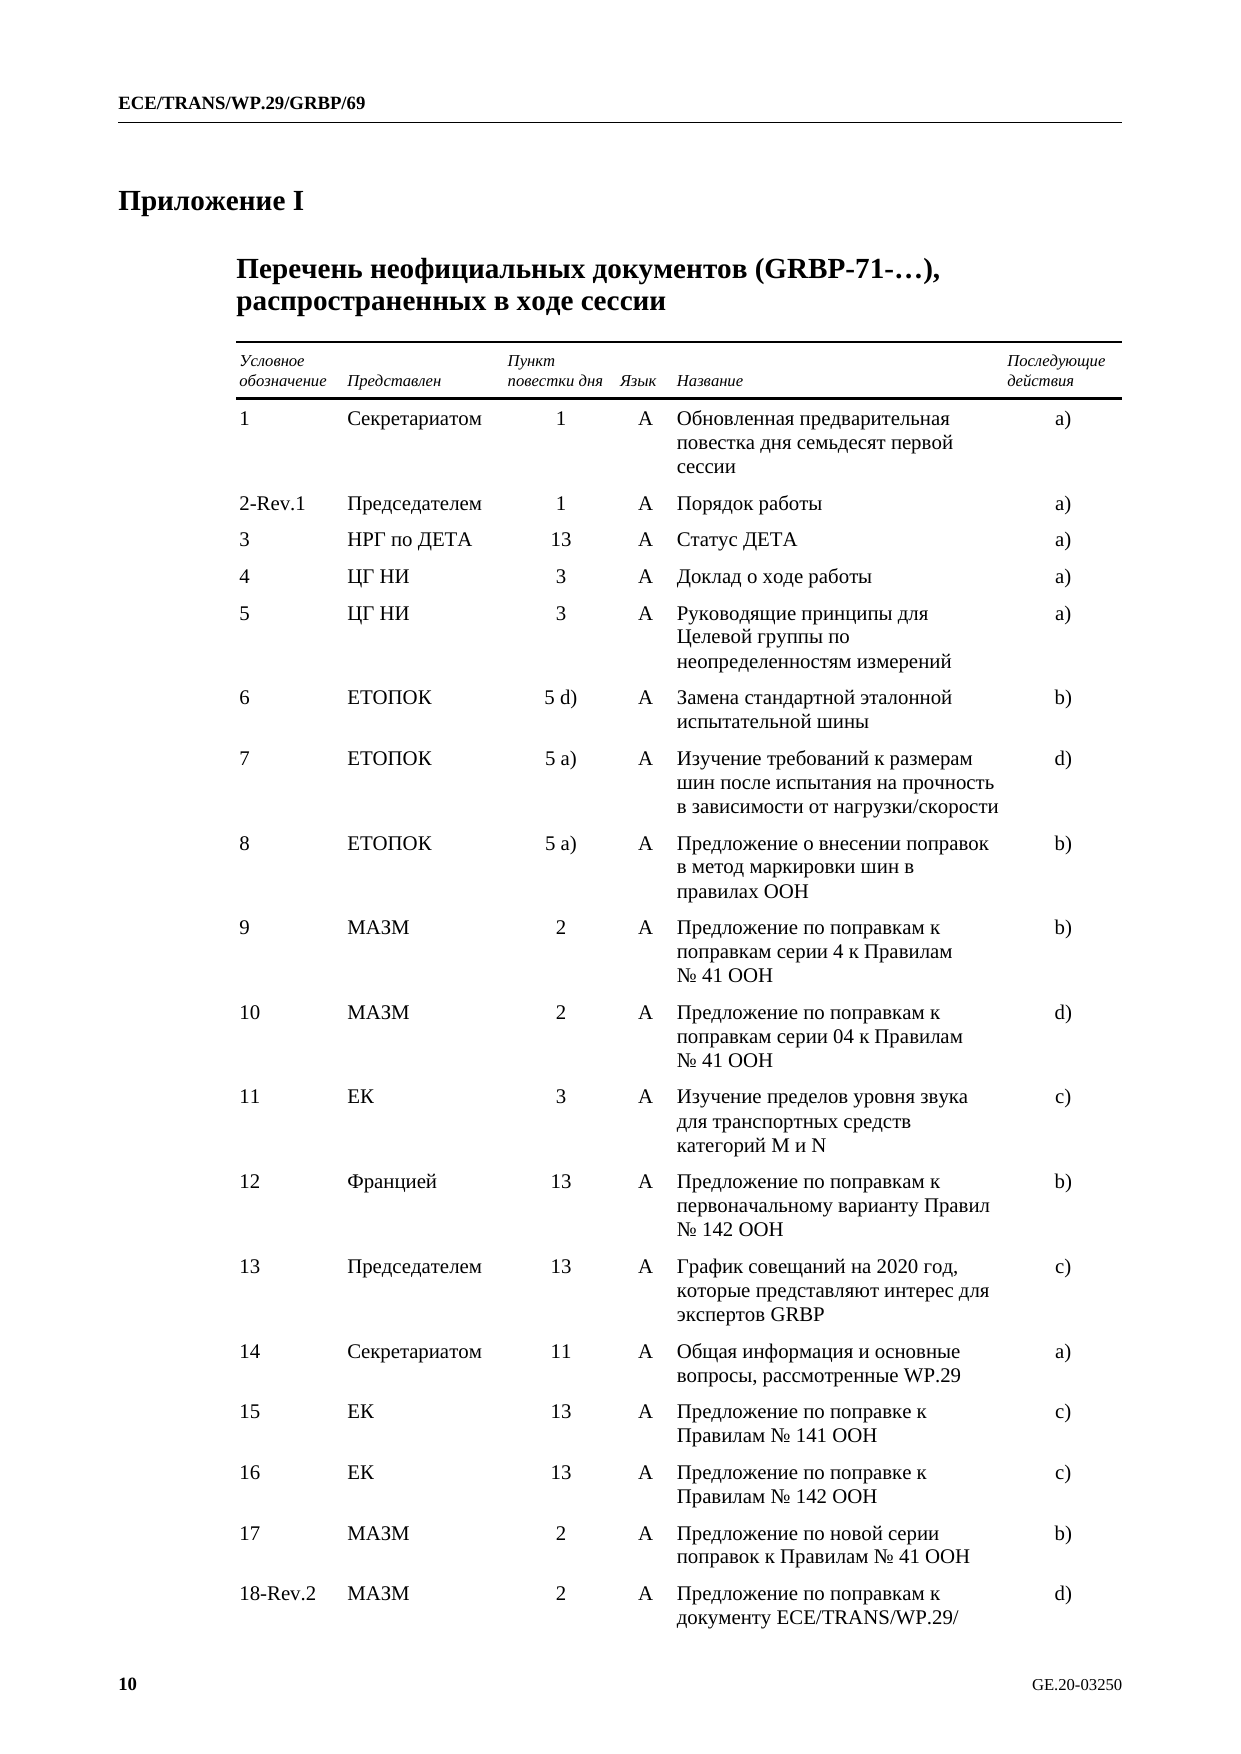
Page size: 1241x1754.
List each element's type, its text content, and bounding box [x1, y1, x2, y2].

table_cell 5 [236, 594, 344, 679]
table_cell Секретариатом [344, 400, 504, 484]
table_cell А [617, 994, 674, 1078]
table_cell НРГ по ДЕТА [344, 521, 504, 558]
table_cell А [617, 1332, 674, 1393]
table_cell Предложение по новой серии поправок к Правилам № 41 ООН [674, 1514, 1004, 1575]
table_cell А [617, 679, 674, 739]
table_cell А [617, 1393, 674, 1453]
table_cell А [617, 558, 674, 594]
table_cell d) [1004, 1575, 1122, 1629]
table_cell ЕК [344, 1454, 504, 1514]
table_cell Председателем [344, 485, 504, 521]
table_cell А [617, 594, 674, 679]
table_cell b) [1004, 679, 1122, 739]
table_cell Руководящие принципы для Целевой группы по неопределенностям измерений [674, 594, 1004, 679]
table_cell 3 [505, 594, 617, 679]
table_cell ЦГ НИ [344, 558, 504, 594]
table_cell 7 [236, 740, 344, 824]
table_cell 17 [236, 1514, 344, 1575]
table_cell МАЗМ [344, 1575, 504, 1629]
table_cell a) [1004, 558, 1122, 594]
table_header Язык [617, 343, 674, 397]
table_cell 2 [505, 1575, 617, 1629]
table_cell 3 [236, 521, 344, 558]
table_header Название [674, 343, 1004, 397]
table_cell Доклад о ходе работы [674, 558, 1004, 594]
table_cell 8 [236, 824, 344, 909]
table_cell a) [1004, 594, 1122, 679]
table_cell 13 [505, 1248, 617, 1332]
table_cell А [617, 1248, 674, 1332]
table_cell Порядок работы [674, 485, 1004, 521]
table_cell Секретариатом [344, 1332, 504, 1393]
table_cell А [617, 400, 674, 484]
table_cell c) [1004, 1454, 1122, 1514]
table_cell a) [1004, 400, 1122, 484]
table_cell c) [1004, 1393, 1122, 1453]
table_cell 13 [505, 1393, 617, 1453]
table_cell ЕТОПОК [344, 679, 504, 739]
table_cell 5 a) [505, 824, 617, 909]
table_cell Изучение пределов уровня звука для транспортных средств категорий M и N [674, 1078, 1004, 1163]
table_cell b) [1004, 1514, 1122, 1575]
table_cell А [617, 485, 674, 521]
table_cell 5 d) [505, 679, 617, 739]
table_cell 1 [236, 400, 344, 484]
text Перечень неофициальных документов (GRBP-71-…), распространенных в ходе сессии [118, 254, 1004, 316]
table_cell 13 [236, 1248, 344, 1332]
table_cell a) [1004, 485, 1122, 521]
table_cell 2 [505, 994, 617, 1078]
table_cell А [617, 1575, 674, 1629]
table_cell Замена стандартной эталонной испытательной шины [674, 679, 1004, 739]
table_cell 3 [505, 558, 617, 594]
table_cell 13 [505, 1163, 617, 1248]
table_cell ЕК [344, 1393, 504, 1453]
table_cell 1 [505, 400, 617, 484]
table_cell А [617, 1454, 674, 1514]
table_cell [674, 1575, 1004, 1629]
table_cell Предложение по поправке к Правилам № 142 ООН [674, 1454, 1004, 1514]
table_cell Статус ДЕТА [674, 521, 1004, 558]
table_cell Изучение требований к размерам шин после испытания на прочность в зависимости от нагрузки/скорости [674, 740, 1004, 824]
table_cell d) [1004, 994, 1122, 1078]
table_header Пункт повестки дня [505, 343, 617, 397]
table_cell 13 [505, 1454, 617, 1514]
table_cell 3 [505, 1078, 617, 1163]
table_cell Предложение по поправкам к первоначальному варианту Правил № 142 ООН [674, 1163, 1004, 1248]
table_cell 6 [236, 679, 344, 739]
table_cell Францией [344, 1163, 504, 1248]
table_cell Предложение о внесении поправок в метод маркировки шин в правилах ООН [674, 824, 1004, 909]
table_cell Председателем [344, 1248, 504, 1332]
table_cell 2 [505, 1514, 617, 1575]
table_cell График совещаний на 2020 год, которые представляют интерес для экспертов GRBP [674, 1248, 1004, 1332]
table_cell 1 [505, 485, 617, 521]
table_cell А [617, 1163, 674, 1248]
table_header Условное обозначение [236, 343, 344, 397]
table_cell 12 [236, 1163, 344, 1248]
table_cell Предложение по поправкам к поправкам серии 4 к Правилам № 41 ООН [674, 909, 1004, 993]
table_cell 10 [236, 994, 344, 1078]
table_cell Общая информация и основные вопросы, рассмотренные WP.29 [674, 1332, 1004, 1393]
table_cell a) [1004, 521, 1122, 558]
table_cell А [617, 740, 674, 824]
table_cell ЕТОПОК [344, 740, 504, 824]
table_cell ЕТОПОК [344, 824, 504, 909]
table_cell 11 [505, 1332, 617, 1393]
table_cell 13 [505, 521, 617, 558]
table_cell 15 [236, 1393, 344, 1453]
table_cell А [617, 1078, 674, 1163]
table_cell МАЗМ [344, 909, 504, 993]
table_cell 2-Rev.1 [236, 485, 344, 521]
table_cell Обновленная предварительная повестка дня семьдесят первой сессии [674, 400, 1004, 484]
table_cell 4 [236, 558, 344, 594]
text Приложение I [118, 185, 1004, 216]
table_cell МАЗМ [344, 1514, 504, 1575]
table_cell 11 [236, 1078, 344, 1163]
table_cell ЦГ НИ [344, 594, 504, 679]
table_cell А [617, 1514, 674, 1575]
table_cell 9 [236, 909, 344, 993]
table_cell 14 [236, 1332, 344, 1393]
table_header Представлен [344, 343, 504, 397]
table_cell Предложение по поправке к Правилам № 141 ООН [674, 1393, 1004, 1453]
table_cell a) [1004, 1332, 1122, 1393]
table_cell b) [1004, 1163, 1122, 1248]
table_cell ЕК [344, 1078, 504, 1163]
table_cell b) [1004, 824, 1122, 909]
table_header Последующие действия [1004, 343, 1122, 397]
table_cell Предложение по поправкам к поправкам серии 04 к Правилам № 41 ООН [674, 994, 1004, 1078]
table_cell МАЗМ [344, 994, 504, 1078]
table_cell 2 [505, 909, 617, 993]
table_cell c) [1004, 1248, 1122, 1332]
table_cell c) [1004, 1078, 1122, 1163]
table_cell 18-Rev.2 [236, 1575, 344, 1629]
table_cell 16 [236, 1454, 344, 1514]
table_cell А [617, 824, 674, 909]
table_cell А [617, 521, 674, 558]
table_cell b) [1004, 909, 1122, 993]
table_cell d) [1004, 740, 1122, 824]
table_cell А [617, 909, 674, 993]
table_cell 5 a) [505, 740, 617, 824]
